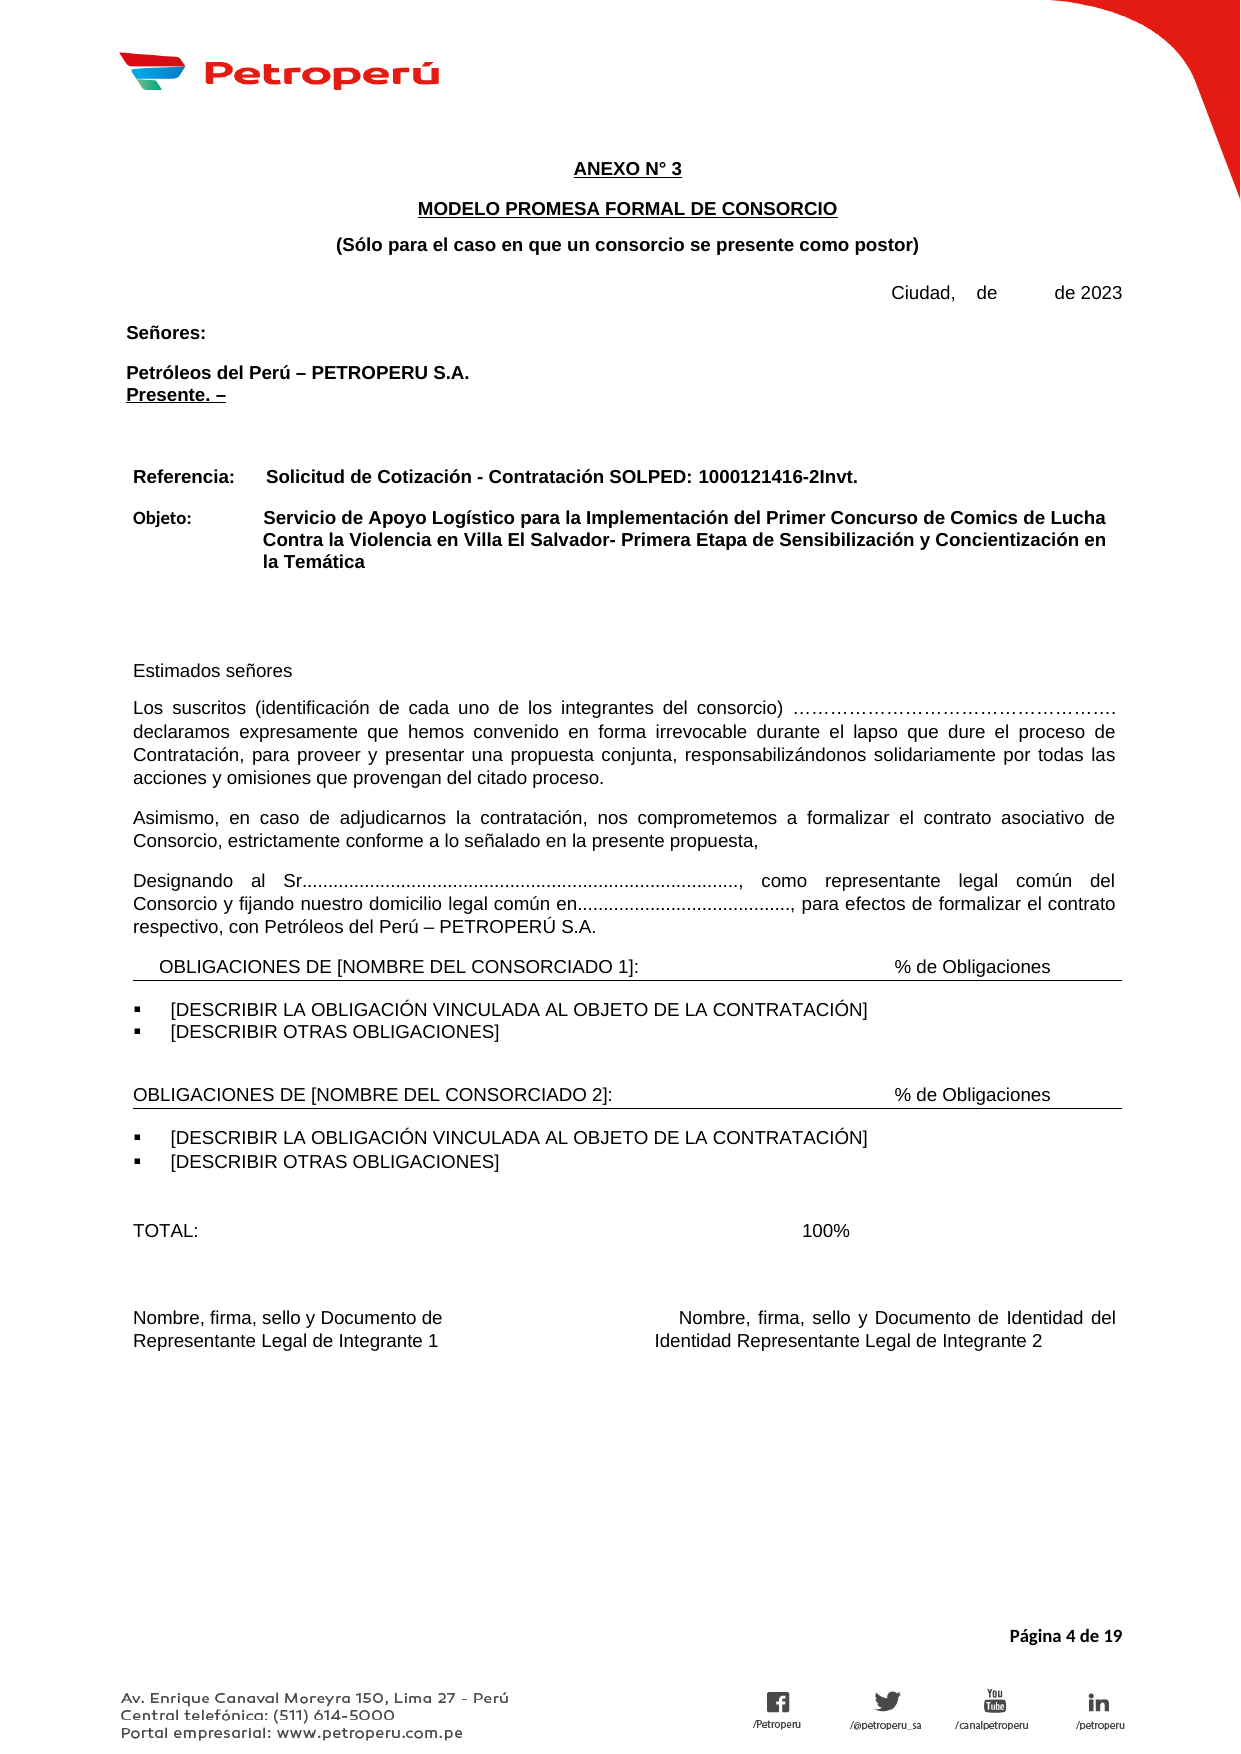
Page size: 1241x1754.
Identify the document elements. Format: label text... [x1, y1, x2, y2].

text Asimismo, en caso de adjudicarnos la contratación, nos comprometemos a formalizar el contrato asociativo de Consorcio, estrictamente conforme a lo señalado en la presente propuesta, [133, 807, 1117, 852]
text la Temática [133, 551, 1122, 572]
text Referencia: Solicitud de Cotización - Contratación SOLPED: 1000121416-2Invt. [133, 466, 1122, 488]
text Presente. – [126, 383, 1120, 405]
text (Sólo para el caso en que un consorcio se presente como postor) [133, 234, 1122, 255]
text Los suscritos (identificación de cada uno de los integrantes del consorcio) ……………………………………………. declaramos expresamente que hemos convenido en forma irrevocable durante el lapso que dure el proceso de Contratación, para proveer y presentar una propuesta conjunta, responsabilizándonos solidariamente por todas las acciones y omisiones que provengan del citado proceso. [133, 697, 1117, 788]
picture [1, 0, 1241, 209]
text Designando al Sr...................................................................................., como representante legal común del Consorcio y fijando nuestro domicilio legal común en........................................., para efectos de formalizar el contrato respectivo, con Petróleos del Perú – PETROPERÚ S.A. [133, 870, 1117, 938]
text Petróleos del Perú – PETROPERU S.A. [126, 362, 1120, 383]
list [DESCRIBIR LA OBLIGACIÓN VINCULADA AL OBJETO DE LA CONTRATACIÓN] [133, 999, 1122, 1021]
text Objeto: Servicio de Apoyo Logístico para la Implementación del Primer Concurso de Comics de Lucha [133, 506, 1122, 529]
text ANEXO N° 3 [133, 158, 1122, 180]
list [DESCRIBIR OTRAS OBLIGACIONES] [133, 1021, 1122, 1043]
text Ciudad, de de 2023 [133, 282, 1122, 303]
text MODELO PROMESA FORMAL DE CONSORCIO [133, 198, 1122, 219]
text Estimados señores [133, 660, 1122, 681]
text Nombre, firma, sello y Documento de Nombre, firma, sello y Documento de Identidad del Representante Legal de Integrante 1 Identidad Representante Legal de Integrante 2 [133, 1307, 1117, 1352]
list [DESCRIBIR OTRAS OBLIGACIONES] [133, 1151, 1122, 1172]
picture [2, 1680, 1241, 1754]
text OBLIGACIONES DE [NOMBRE DEL CONSORCIADO 1]: % de Obligaciones [133, 956, 1122, 980]
text TOTAL: 100% [133, 1220, 1122, 1242]
text Contra la Violencia en Villa El Salvador- Primera Etapa de Sensibilización y Concientización en [133, 529, 1122, 551]
text OBLIGACIONES DE [NOMBRE DEL CONSORCIADO 2]: % de Obligaciones [133, 1084, 1122, 1108]
list [DESCRIBIR LA OBLIGACIÓN VINCULADA AL OBJETO DE LA CONTRATACIÓN] [133, 1127, 1122, 1149]
text Señores: [126, 322, 1120, 343]
